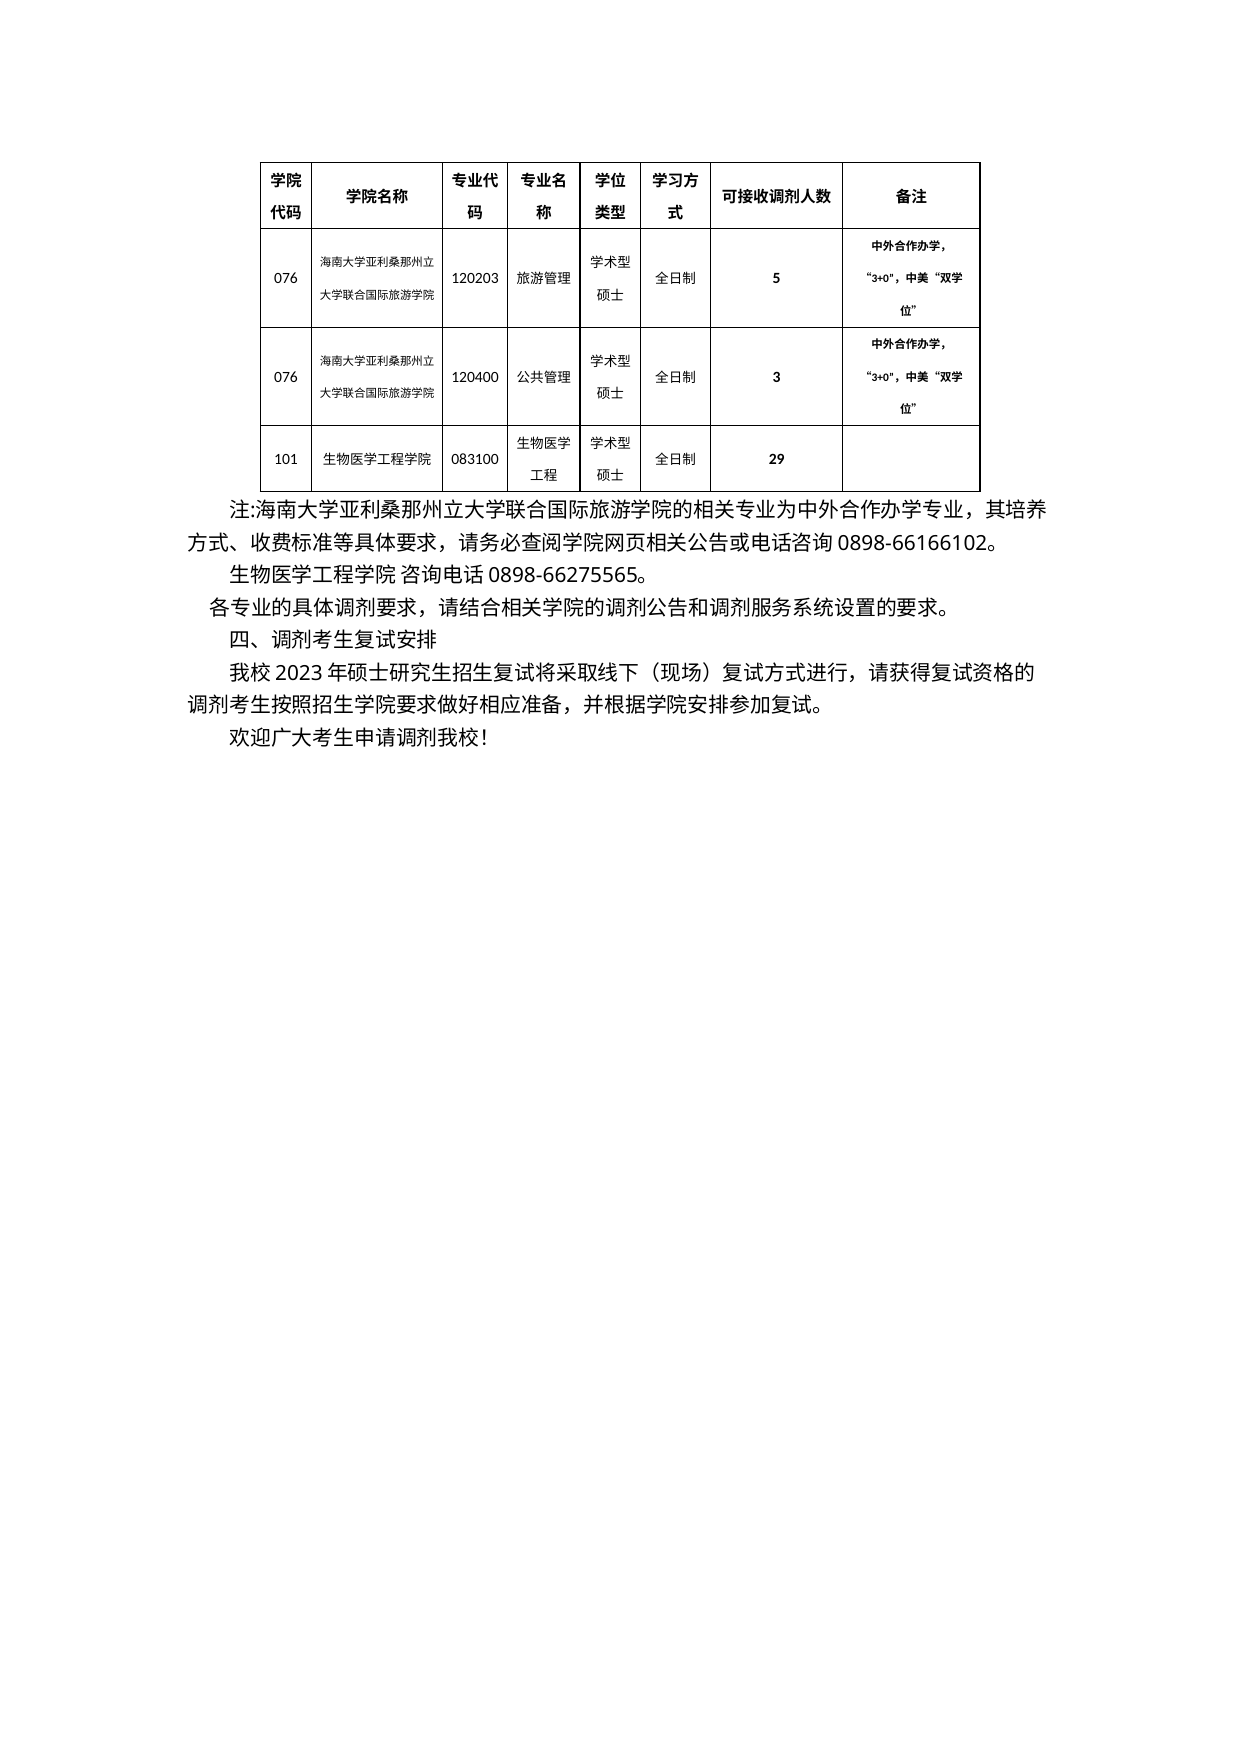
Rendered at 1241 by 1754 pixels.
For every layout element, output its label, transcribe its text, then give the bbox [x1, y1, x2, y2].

text 欢迎广大考生申请调剂我校！ [187, 720, 1053, 752]
table_header 可接收调剂人数 [711, 163, 842, 228]
table_cell 生物医学工程 [508, 426, 579, 491]
table_cell 3 [711, 328, 842, 425]
table_cell 旅游管理 [508, 229, 579, 327]
table_cell 海南大学亚利桑那州立大学联合国际旅游学院 [312, 328, 442, 425]
table_cell 生物医学工程学院 [312, 426, 442, 491]
table_cell 学术型硕士 [581, 328, 640, 425]
table_header 专业代码 [443, 163, 507, 228]
table_header 学院名称 [312, 163, 442, 228]
table_cell 中外合作办学， “3+0”，中美“双学位” [843, 328, 979, 425]
table_cell 120400 [443, 328, 507, 425]
text 我校2023年硕士研究生招生复试将采取线下（现场）复试方式进行，请获得复试资格的调剂考生按照招生学院要求做好相应准备，并根据学院安排参加复试。 [187, 655, 1053, 720]
text 四、调剂考生复试安排 [187, 622, 1053, 655]
table_cell 076 [261, 229, 311, 327]
table_header 学院代码 [261, 163, 311, 228]
table_cell 083100 [443, 426, 507, 491]
table_cell 全日制 [641, 426, 710, 491]
table_cell 中外合作办学， “3+0”，中美“双学位” [843, 229, 979, 327]
table_cell 海南大学亚利桑那州立大学联合国际旅游学院 [312, 229, 442, 327]
table_cell 076 [261, 328, 311, 425]
table_cell 学术型硕士 [581, 426, 640, 491]
table_cell 公共管理 [508, 328, 579, 425]
table_cell 全日制 [641, 328, 710, 425]
table_cell 120203 [443, 229, 507, 327]
table_cell 5 [711, 229, 842, 327]
text 注:海南大学亚利桑那州立大学联合国际旅游学院的相关专业为中外合作办学专业，其培养方式、收费标准等具体要求，请务必查阅学院网页相关公告或电话咨询0898-66166102。 [187, 492, 1053, 557]
text 生物医学工程学院 咨询电话0898-66275565。 各专业的具体调剂要求，请结合相关学院的调剂公告和调剂服务系统设置的要求。 [187, 557, 1053, 622]
table_header 学习方式 [641, 163, 710, 228]
table_cell 29 [711, 426, 842, 491]
table_header 专业名称 [508, 163, 579, 228]
table_header 学位类型 [581, 163, 640, 228]
table_cell 学术型硕士 [581, 229, 640, 327]
table_cell [843, 426, 979, 491]
table_header 备注 [843, 163, 979, 228]
table_cell 101 [261, 426, 311, 491]
table_cell 全日制 [641, 229, 710, 327]
